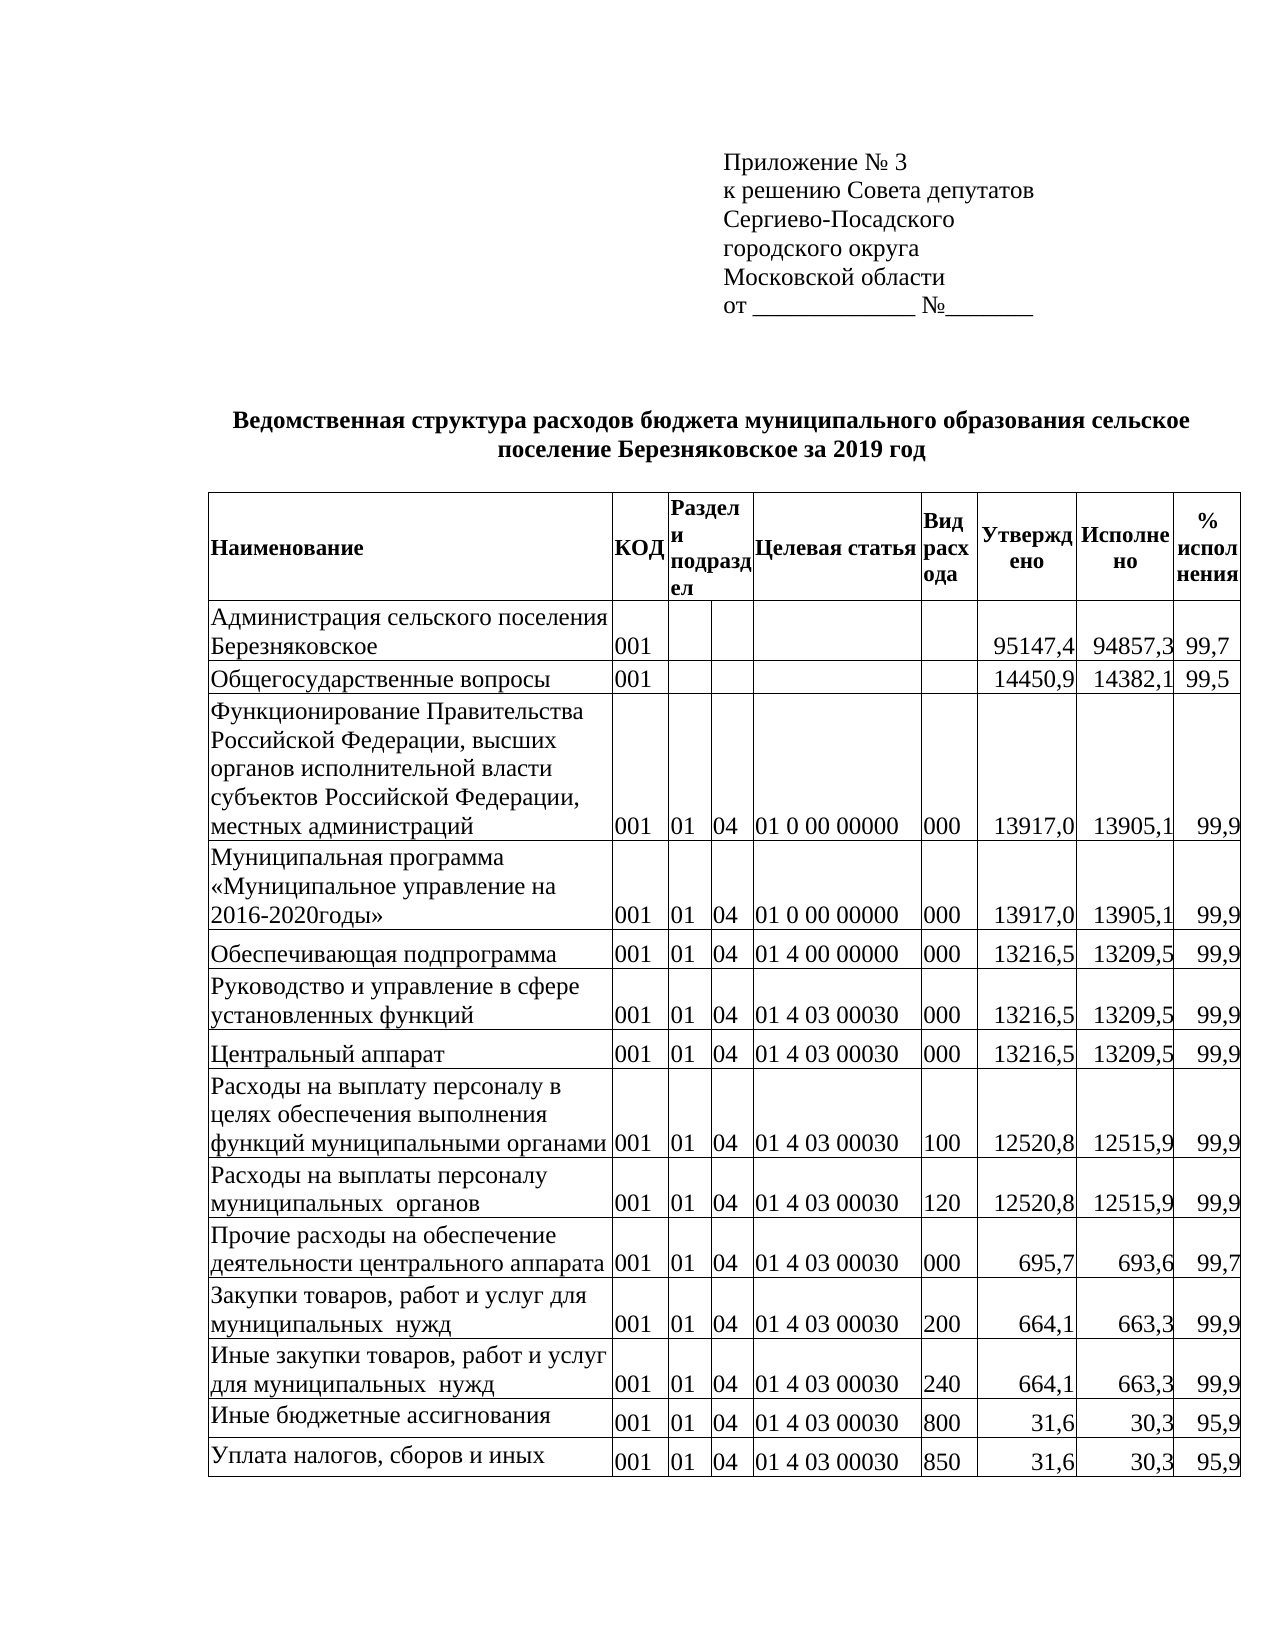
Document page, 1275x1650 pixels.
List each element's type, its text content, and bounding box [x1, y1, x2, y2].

table_header Утверждено [978, 493, 1076, 600]
table_cell 001 [613, 601, 668, 660]
table_cell [922, 661, 977, 693]
text от _____________ №_______ [723, 291, 1167, 319]
table_cell 693,6 [1077, 1218, 1173, 1277]
table_cell 13209,5 [1077, 930, 1173, 968]
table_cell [209, 1438, 612, 1476]
table_cell 664,1 [978, 1339, 1076, 1397]
table_cell Администрация сельского поселения Березняковское [209, 601, 612, 660]
table_cell 04 [712, 1069, 753, 1157]
table_cell 01 [669, 1030, 711, 1068]
table_cell Муниципальная программа «Муниципальное управление на 2016-2020годы» [209, 841, 612, 928]
table_cell 001 [613, 661, 668, 693]
table_cell 200 [922, 1278, 977, 1337]
table_cell 12515,9 [1077, 1069, 1173, 1157]
table_cell 31,6 [978, 1399, 1076, 1437]
table_cell Иные закупки товаров, работ и услуг для муниципальных нужд [209, 1339, 612, 1397]
table_cell 04 [712, 1030, 753, 1068]
table_cell 13209,5 [1077, 969, 1173, 1028]
table_cell 99,7 [1174, 601, 1240, 660]
table_cell 94857,3 [1077, 601, 1173, 660]
table_header % исполнения [1174, 493, 1240, 600]
table_cell 95,9 [1174, 1399, 1240, 1437]
table_cell 001 [613, 1399, 668, 1437]
table_cell 12515,9 [1077, 1158, 1173, 1217]
table_cell 04 [712, 1438, 753, 1476]
table_cell 01 [669, 694, 711, 840]
table_cell 001 [613, 930, 668, 968]
table_cell 01 0 00 00000 [754, 841, 921, 928]
table_cell 99,9 [1174, 1339, 1240, 1397]
table_cell Расходы на выплаты персоналу муниципальных органов [209, 1158, 612, 1217]
table_cell 01 [669, 1399, 711, 1437]
table_cell [922, 601, 977, 660]
table_cell 13216,5 [978, 969, 1076, 1028]
table_cell 04 [712, 969, 753, 1028]
table_cell 695,7 [978, 1218, 1076, 1277]
table_cell 001 [613, 841, 668, 928]
table_cell [712, 601, 753, 660]
text Сергиево-Посадского [723, 204, 1212, 233]
table_cell 13905,1 [1077, 841, 1173, 928]
table_cell 000 [922, 694, 977, 840]
table_cell 14450,9 [978, 661, 1076, 693]
table_cell 01 [669, 841, 711, 928]
table_cell 000 [922, 1218, 977, 1277]
table_cell 99,9 [1174, 1158, 1240, 1217]
table_cell 31,6 [978, 1438, 1076, 1476]
table_cell Руководство и управление в сфере установленных функций [209, 969, 612, 1028]
table_header КОД [613, 493, 668, 600]
table_header Целевая статья [754, 493, 921, 600]
table_cell Прочие расходы на обеспечение деятельности центрального аппарата [209, 1218, 612, 1277]
table_cell 30,3 [1077, 1399, 1173, 1437]
table_cell 001 [613, 1158, 668, 1217]
table_cell 01 4 03 00030 [754, 1399, 921, 1437]
table_cell 13216,5 [978, 930, 1076, 968]
table_cell 664,1 [978, 1278, 1076, 1337]
table_cell 13917,0 [978, 841, 1076, 928]
table_cell 01 [669, 1158, 711, 1217]
table_cell 04 [712, 930, 753, 968]
table_cell 663,3 [1077, 1278, 1173, 1337]
table_cell 01 [669, 1438, 711, 1476]
table_cell 04 [712, 1399, 753, 1437]
table_cell 01 [669, 1069, 711, 1157]
table_cell 001 [613, 1438, 668, 1476]
table_cell 12520,8 [978, 1069, 1076, 1157]
table_cell 30,3 [1077, 1438, 1173, 1476]
table_cell 120 [922, 1158, 977, 1217]
table_cell 100 [922, 1069, 977, 1157]
table_cell 99,9 [1174, 1069, 1240, 1157]
table_cell 99,9 [1174, 969, 1240, 1028]
table_cell Закупки товаров, работ и услуг для муниципальных нужд [209, 1278, 612, 1337]
table_cell 99,9 [1174, 841, 1240, 928]
table_cell 13917,0 [978, 694, 1076, 840]
table_cell 240 [922, 1339, 977, 1397]
table_cell 01 [669, 1278, 711, 1337]
table_header Исполнено [1077, 493, 1173, 600]
table_cell [754, 661, 921, 693]
text Московской области [723, 262, 1212, 291]
table_cell 001 [613, 1339, 668, 1397]
table_cell 04 [712, 1339, 753, 1397]
table_cell 99,9 [1174, 1278, 1240, 1337]
table_cell 01 4 03 00030 [754, 1030, 921, 1068]
table_cell 001 [613, 1030, 668, 1068]
table_cell 001 [613, 1278, 668, 1337]
table_cell 01 4 03 00030 [754, 1218, 921, 1277]
table_cell 663,3 [1077, 1339, 1173, 1397]
table_cell 95147,4 [978, 601, 1076, 660]
table_cell 000 [922, 930, 977, 968]
table_cell 01 0 00 00000 [754, 694, 921, 840]
table_cell 14382,1 [1077, 661, 1173, 693]
table_cell 000 [922, 841, 977, 928]
table_cell 800 [922, 1399, 977, 1437]
table_cell 13216,5 [978, 1030, 1076, 1068]
table_cell Общегосударственные вопросы [209, 661, 612, 693]
table_cell 01 4 03 00030 [754, 1278, 921, 1337]
table_cell 850 [922, 1438, 977, 1476]
table_cell 01 [669, 969, 711, 1028]
text Приложение № 3 [723, 147, 1212, 176]
table_cell 95,9 [1174, 1438, 1240, 1476]
table_cell 12520,8 [978, 1158, 1076, 1217]
table_cell 01 [669, 1218, 711, 1277]
table_cell 04 [712, 694, 753, 840]
table_cell 01 4 03 00030 [754, 1339, 921, 1397]
table_cell 01 4 03 00030 [754, 1438, 921, 1476]
table_cell 04 [712, 1218, 753, 1277]
table_header Наименование [209, 493, 612, 600]
table_cell [669, 661, 711, 693]
table_cell 13905,1 [1077, 694, 1173, 840]
table_cell 01 4 03 00030 [754, 1069, 921, 1157]
table_cell 001 [613, 694, 668, 840]
table_cell 04 [712, 1158, 753, 1217]
table_cell [712, 661, 753, 693]
table_cell 99,7 [1174, 1218, 1240, 1277]
table_cell 01 4 03 00030 [754, 1158, 921, 1217]
text Ведомственная структура расходов бюджета муниципального образования сельское поселение Березняковское за 2019 год [207, 406, 1216, 463]
table_cell Иные бюджетные ассигнования [209, 1399, 612, 1437]
text городского округа [723, 233, 1212, 262]
table_cell Расходы на выплату персоналу в целях обеспечения выполнения функций муниципальными органами [209, 1069, 612, 1157]
table_cell 01 4 03 00030 [754, 969, 921, 1028]
table_cell 99,9 [1174, 694, 1240, 840]
table_cell 13209,5 [1077, 1030, 1173, 1068]
table_cell 99,9 [1174, 930, 1240, 968]
table_cell 000 [922, 1030, 977, 1068]
table_cell [754, 601, 921, 660]
table_cell 000 [922, 969, 977, 1028]
table_cell 001 [613, 1069, 668, 1157]
table_cell 001 [613, 1218, 668, 1277]
table_cell [669, 601, 711, 660]
table_cell 04 [712, 1278, 753, 1337]
table_cell 01 [669, 1339, 711, 1397]
table_cell 01 4 00 00000 [754, 930, 921, 968]
table_cell 04 [712, 841, 753, 928]
table_cell 99,5 [1174, 661, 1240, 693]
table_cell Обеспечивающая подпрограмма [209, 930, 612, 968]
table_cell 001 [613, 969, 668, 1028]
table_cell Функционирование Правительства Российской Федерации, высших органов исполнительной власти субъектов Российской Федерации, местных администраций [209, 694, 612, 840]
table_cell 99,9 [1174, 1030, 1240, 1068]
table_cell 01 [669, 930, 711, 968]
text к решению Совета депутатов [723, 176, 1212, 204]
table_header Вид расхода [922, 493, 977, 600]
table_header Раздел и подраздел [669, 493, 753, 600]
table_cell Центральный аппарат [209, 1030, 612, 1068]
